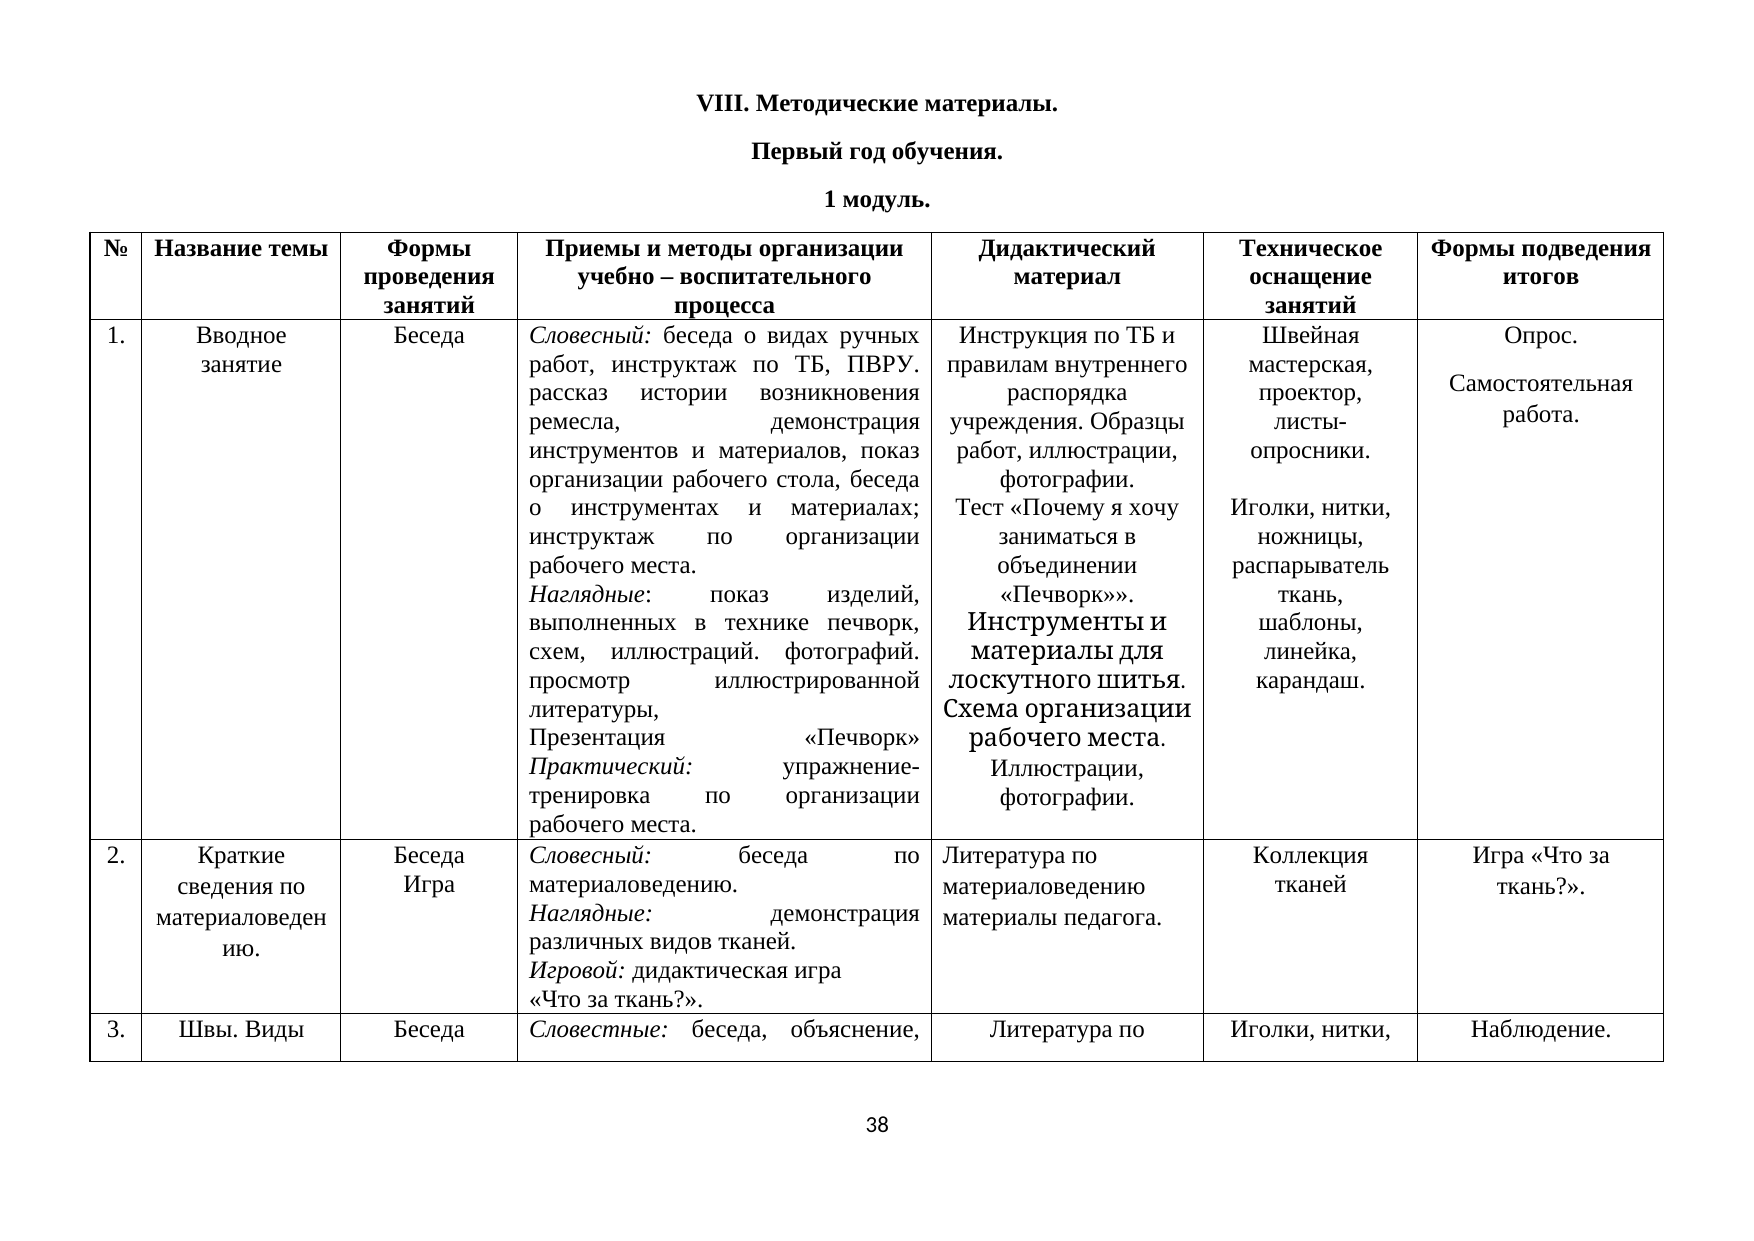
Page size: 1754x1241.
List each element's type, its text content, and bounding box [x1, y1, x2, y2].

table_cell Беседа Игра [341, 840, 517, 1013]
table_cell 2. [91, 840, 141, 1013]
table_cell Опрос. Самостоятельная работа. [1418, 320, 1663, 839]
table_cell Краткие сведения по материаловедению. [142, 840, 340, 1013]
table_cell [341, 1014, 517, 1061]
table_cell Литература по материаловедению материалы педагога. [932, 840, 1203, 1013]
table_header № [91, 233, 141, 319]
table_cell Инструкция по ТБ и правилам внутреннего распорядка учреждения. Образцы работ, иллюстрации, фотографии. Тест «Почему я хочу заниматься в объединении «Печворк»». Инструменты и материалы для лоскутного шитья. Схема организации рабочего места. Иллюстрации, фотографии. [932, 320, 1203, 839]
table_header Формы подведения итогов [1418, 233, 1663, 319]
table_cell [518, 1014, 931, 1061]
text VIII. Методические материалы. [118, 88, 1636, 117]
table_cell 1. [91, 320, 141, 839]
table_cell Коллекция тканей [1204, 840, 1417, 1013]
text Первый год обучения. [118, 136, 1636, 165]
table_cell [1204, 1014, 1417, 1061]
table_cell Словесный: беседа о видах ручных работ, инструктаж по ТБ, ПВРУ. рассказ истории возникновения ремесла, демонстрация инструментов и материалов, показ организации рабочего стола, беседа о инструментах и материалах; инструктаж по организации рабочего места. Наглядные: показ изделий, выполненных в технике печворк, схем, иллюстраций. фотографий. просмотр иллюстрированной литературы, Презентация «Печворк» Практический: упражнение- тренировка по организации рабочего места. [518, 320, 931, 839]
table_cell Вводное занятие [142, 320, 340, 839]
table_cell Швейная мастерская, проектор, листы-опросники. Иголки, нитки, ножницы, распарыватель ткань, шаблоны, линейка, карандаш. [1204, 320, 1417, 839]
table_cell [932, 1014, 1203, 1061]
table_cell Словесный: беседа по материаловедению. Наглядные: демонстрация различных видов тканей. Игровой: дидактическая игра «Что за ткань?». [518, 840, 931, 1013]
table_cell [1418, 1014, 1663, 1061]
table_cell Беседа [341, 320, 517, 839]
table_cell 3. [91, 1014, 141, 1061]
text 1 модуль. [118, 184, 1636, 213]
table_cell Игра «Что за ткань?». [1418, 840, 1663, 1013]
table_header Название темы [142, 233, 340, 319]
table_header Дидактический материал [932, 233, 1203, 319]
table_header Техническое оснащение занятий [1204, 233, 1417, 319]
table_header Приемы и методы организации учебно – воспитательного процесса [518, 233, 931, 319]
table_header Формы проведения занятий [341, 233, 517, 319]
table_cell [142, 1014, 340, 1061]
